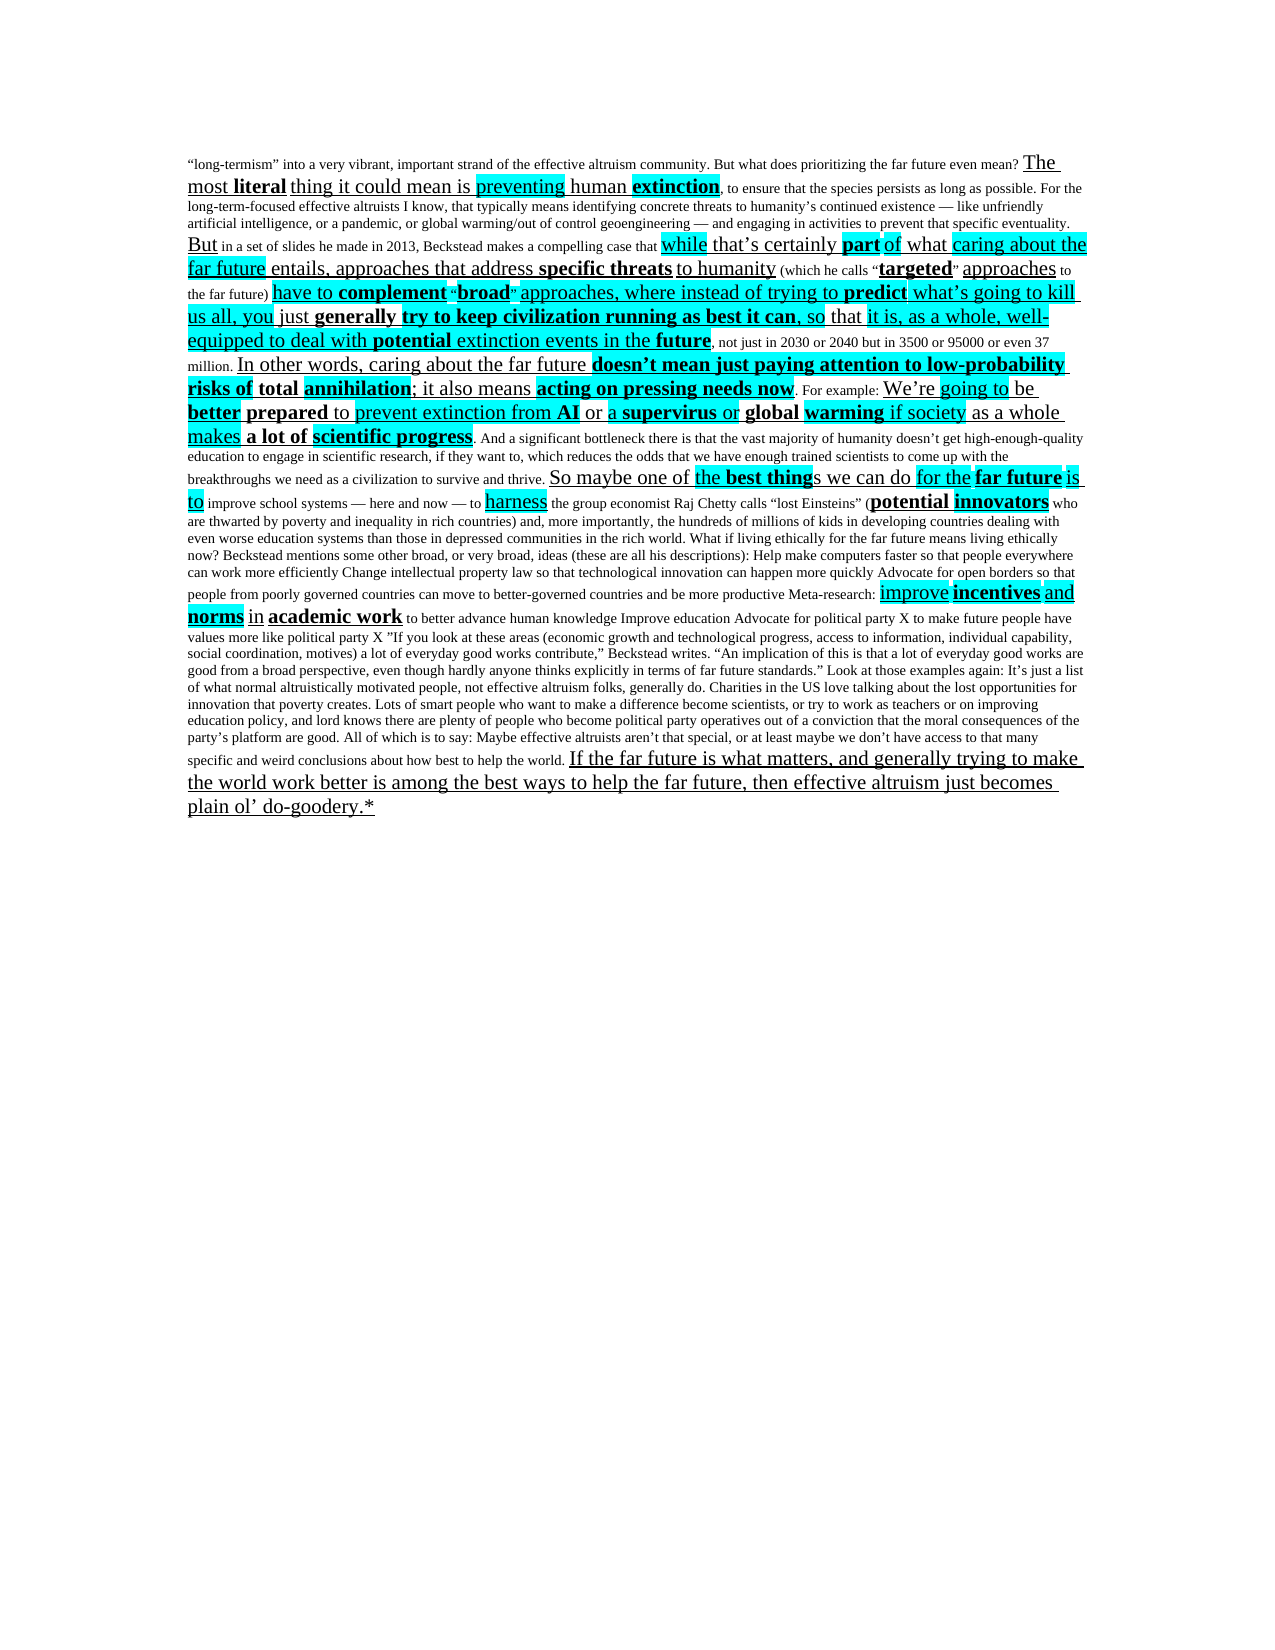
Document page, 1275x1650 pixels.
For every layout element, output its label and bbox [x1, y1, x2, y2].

text [187, 150, 1087, 818]
